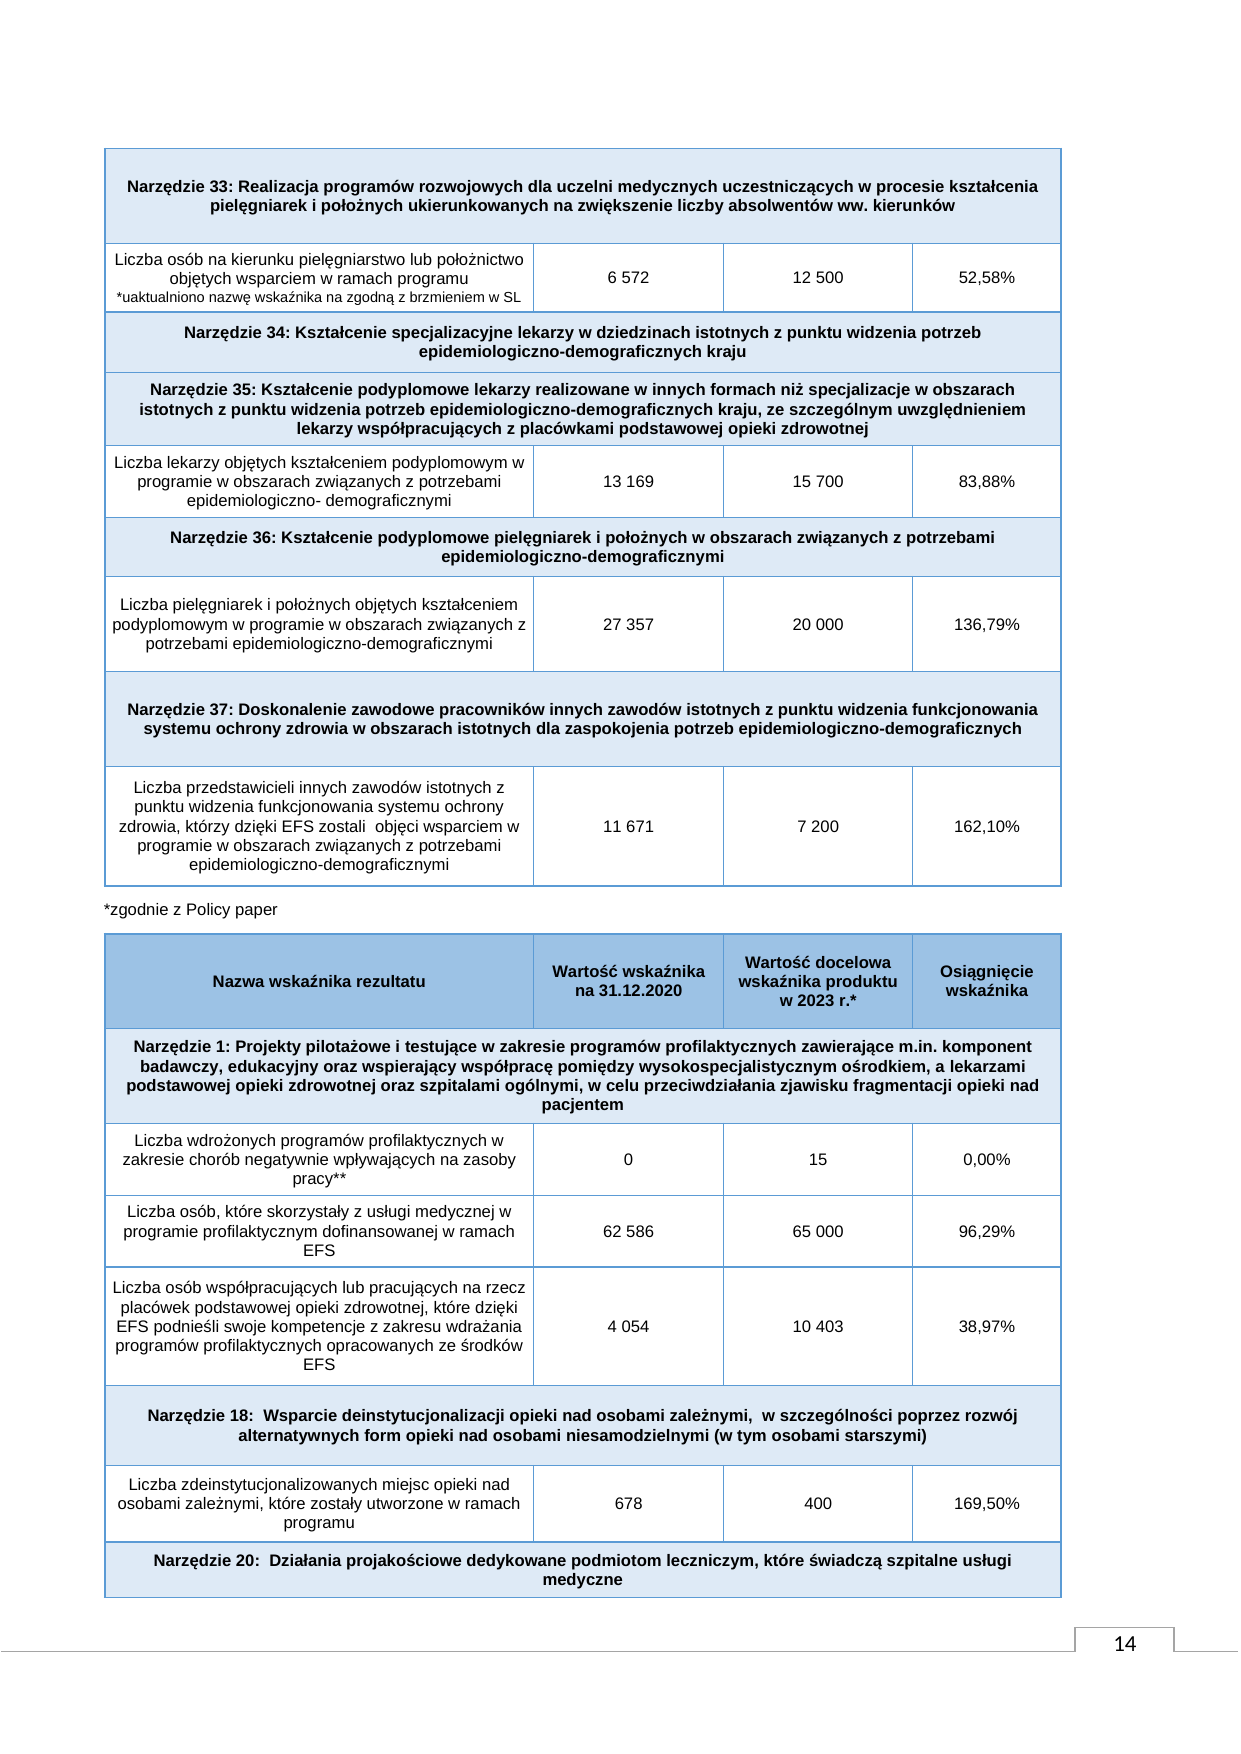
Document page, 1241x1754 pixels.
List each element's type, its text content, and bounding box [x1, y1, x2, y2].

table_cell Narzędzie 34: Kształcenie specjalizacyjne lekarzy w dziedzinach istotnych z punktu widzenia potrzeb epidemiologiczno-demograficznych kraju [106, 313, 1060, 372]
table_cell 10 403 [724, 1268, 912, 1385]
table_cell Narzędzie 37: Doskonalenie zawodowe pracowników innych zawodów istotnych z punktu widzenia funkcjonowania systemu ochrony zdrowia w obszarach istotnych dla zaspokojenia potrzeb epidemiologiczno-demograficznych [106, 672, 1060, 766]
table_cell 52,58% [913, 244, 1060, 311]
table_cell 0 [534, 1124, 723, 1194]
table_cell 62 586 [534, 1196, 723, 1266]
table_cell 7 200 [724, 767, 912, 885]
table_cell 169,50% [913, 1466, 1060, 1541]
table_cell 83,88% [913, 446, 1060, 517]
table_header Wartość docelowa wskaźnika produktu w 2023 r.* [724, 935, 912, 1028]
table_cell 162,10% [913, 767, 1060, 885]
table_cell 38,97% [913, 1268, 1060, 1385]
table_cell 96,29% [913, 1196, 1060, 1266]
table_cell Narzędzie 35: Kształcenie podyplomowe lekarzy realizowane w innych formach niż specjalizacje w obszarach istotnych z punktu widzenia potrzeb epidemiologiczno-demograficznych kraju, ze szczególnym uwzględnieniem lekarzy współpracujących z placówkami podstawowej opieki zdrowotnej [106, 373, 1060, 445]
table_cell 20 000 [724, 577, 912, 671]
table_cell 13 169 [534, 446, 723, 517]
table_cell Liczba przedstawicieli innych zawodów istotnych z punktu widzenia funkcjonowania systemu ochrony zdrowia, którzy dzięki EFS zostali objęci wsparciem w programie w obszarach związanych z potrzebami epidemiologiczno-demograficznymi [106, 767, 533, 885]
table_cell 11 671 [534, 767, 723, 885]
table_header Osiągnięcie wskaźnika [913, 935, 1060, 1028]
table_cell 136,79% [913, 577, 1060, 671]
table_cell 678 [534, 1466, 723, 1541]
table_cell 65 000 [724, 1196, 912, 1266]
table_cell 15 700 [724, 446, 912, 517]
table_cell Liczba zdeinstytucjonalizowanych miejsc opieki nad osobami zależnymi, które zostały utworzone w ramach programu [106, 1466, 533, 1541]
table_cell Narzędzie 33: Realizacja programów rozwojowych dla uczelni medycznych uczestniczących w procesie kształcenia pielęgniarek i położnych ukierunkowanych na zwiększenie liczby absolwentów ww. kierunków [106, 149, 1060, 243]
table_cell Liczba osób, które skorzystały z usługi medycznej w programie profilaktycznym dofinansowanej w ramach EFS [106, 1196, 533, 1266]
table_cell 0,00% [913, 1124, 1060, 1194]
table_cell 6 572 [534, 244, 723, 311]
table_cell Liczba osób na kierunku pielęgniarstwo lub położnictwo objętych wsparciem w ramach programu *uaktualniono nazwę wskaźnika na zgodną z brzmieniem w SL [106, 244, 533, 311]
table_cell 400 [724, 1466, 912, 1541]
table_header Nazwa wskaźnika rezultatu [106, 935, 533, 1028]
table_cell 15 [724, 1124, 912, 1194]
table_cell Narzędzie 36: Kształcenie podyplomowe pielęgniarek i położnych w obszarach związanych z potrzebami epidemiologiczno-demograficznymi [106, 518, 1060, 576]
table_cell Narzędzie 20: Działania projakościowe dedykowane podmiotom leczniczym, które świadczą szpitalne usługi medyczne [106, 1543, 1060, 1597]
table_cell Liczba pielęgniarek i położnych objętych kształceniem podyplomowym w programie w obszarach związanych z potrzebami epidemiologiczno-demograficznymi [106, 577, 533, 671]
table_cell Liczba osób współpracujących lub pracujących na rzecz placówek podstawowej opieki zdrowotnej, które dzięki EFS podnieśli swoje kompetencje z zakresu wdrażania programów profilaktycznych opracowanych ze środków EFS [106, 1268, 533, 1385]
table_cell Narzędzie 18: Wsparcie deinstytucjonalizacji opieki nad osobami zależnymi, w szczególności poprzez rozwój alternatywnych form opieki nad osobami niesamodzielnymi (w tym osobami starszymi) [106, 1386, 1060, 1465]
table_cell 4 054 [534, 1268, 723, 1385]
table_cell 27 357 [534, 577, 723, 671]
table_cell 12 500 [724, 244, 912, 311]
table_cell Liczba lekarzy objętych kształceniem podyplomowym w programie w obszarach związanych z potrzebami epidemiologiczno- demograficznymi [106, 446, 533, 517]
table_cell Narzędzie 1: Projekty pilotażowe i testujące w zakresie programów profilaktycznych zawierające m.in. komponent badawczy, edukacyjny oraz wspierający współpracę pomiędzy wysokospecjalistycznym ośrodkiem, a lekarzami podstawowej opieki zdrowotnej oraz szpitalami ogólnymi, w celu przeciwdziałania zjawisku fragmentacji opieki nad pacjentem [106, 1029, 1060, 1123]
text *zgodnie z Policy paper [103, 899, 1181, 919]
table_cell Liczba wdrożonych programów profilaktycznych w zakresie chorób negatywnie wpływających na zasoby pracy** [106, 1124, 533, 1194]
table_header Wartość wskaźnika na 31.12.2020 [534, 935, 723, 1028]
